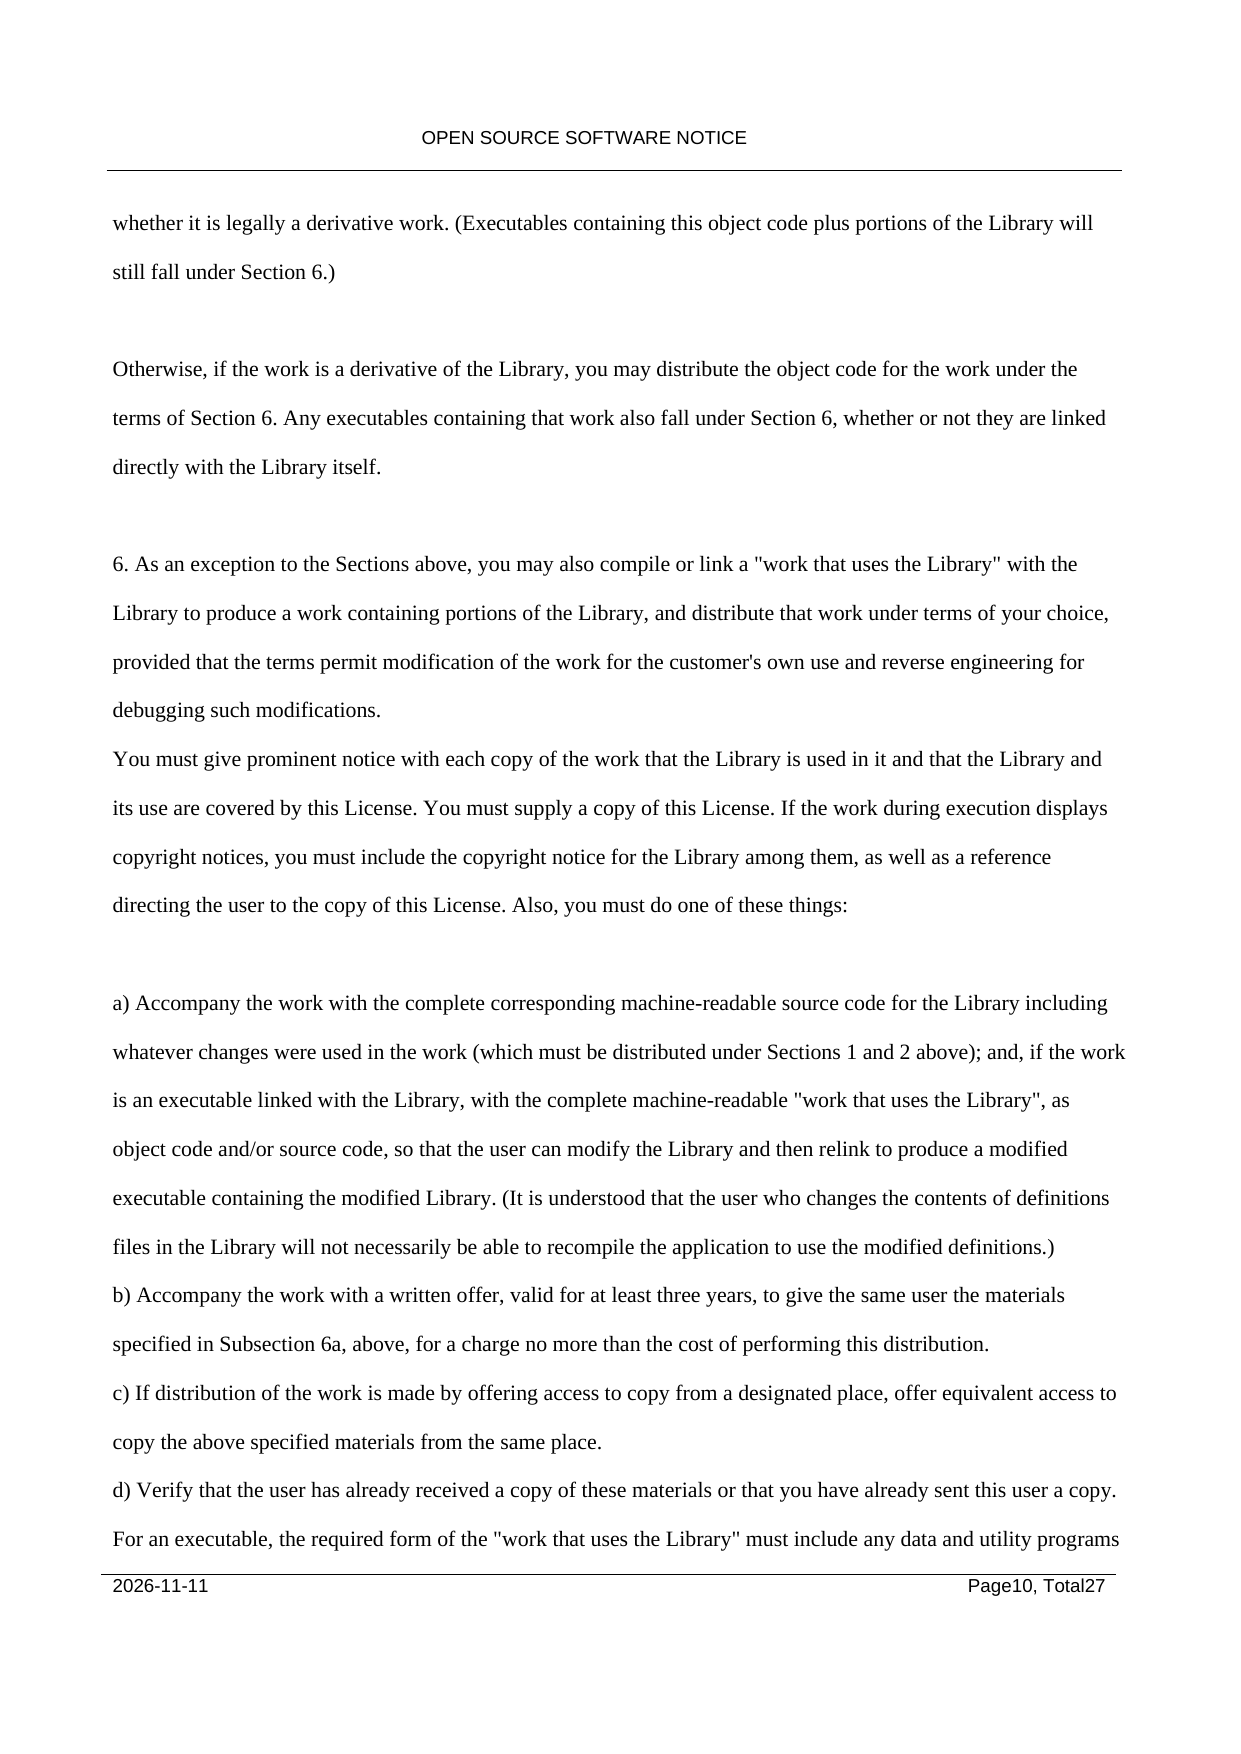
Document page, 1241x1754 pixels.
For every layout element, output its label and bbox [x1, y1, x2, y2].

text [112, 206, 1128, 1555]
